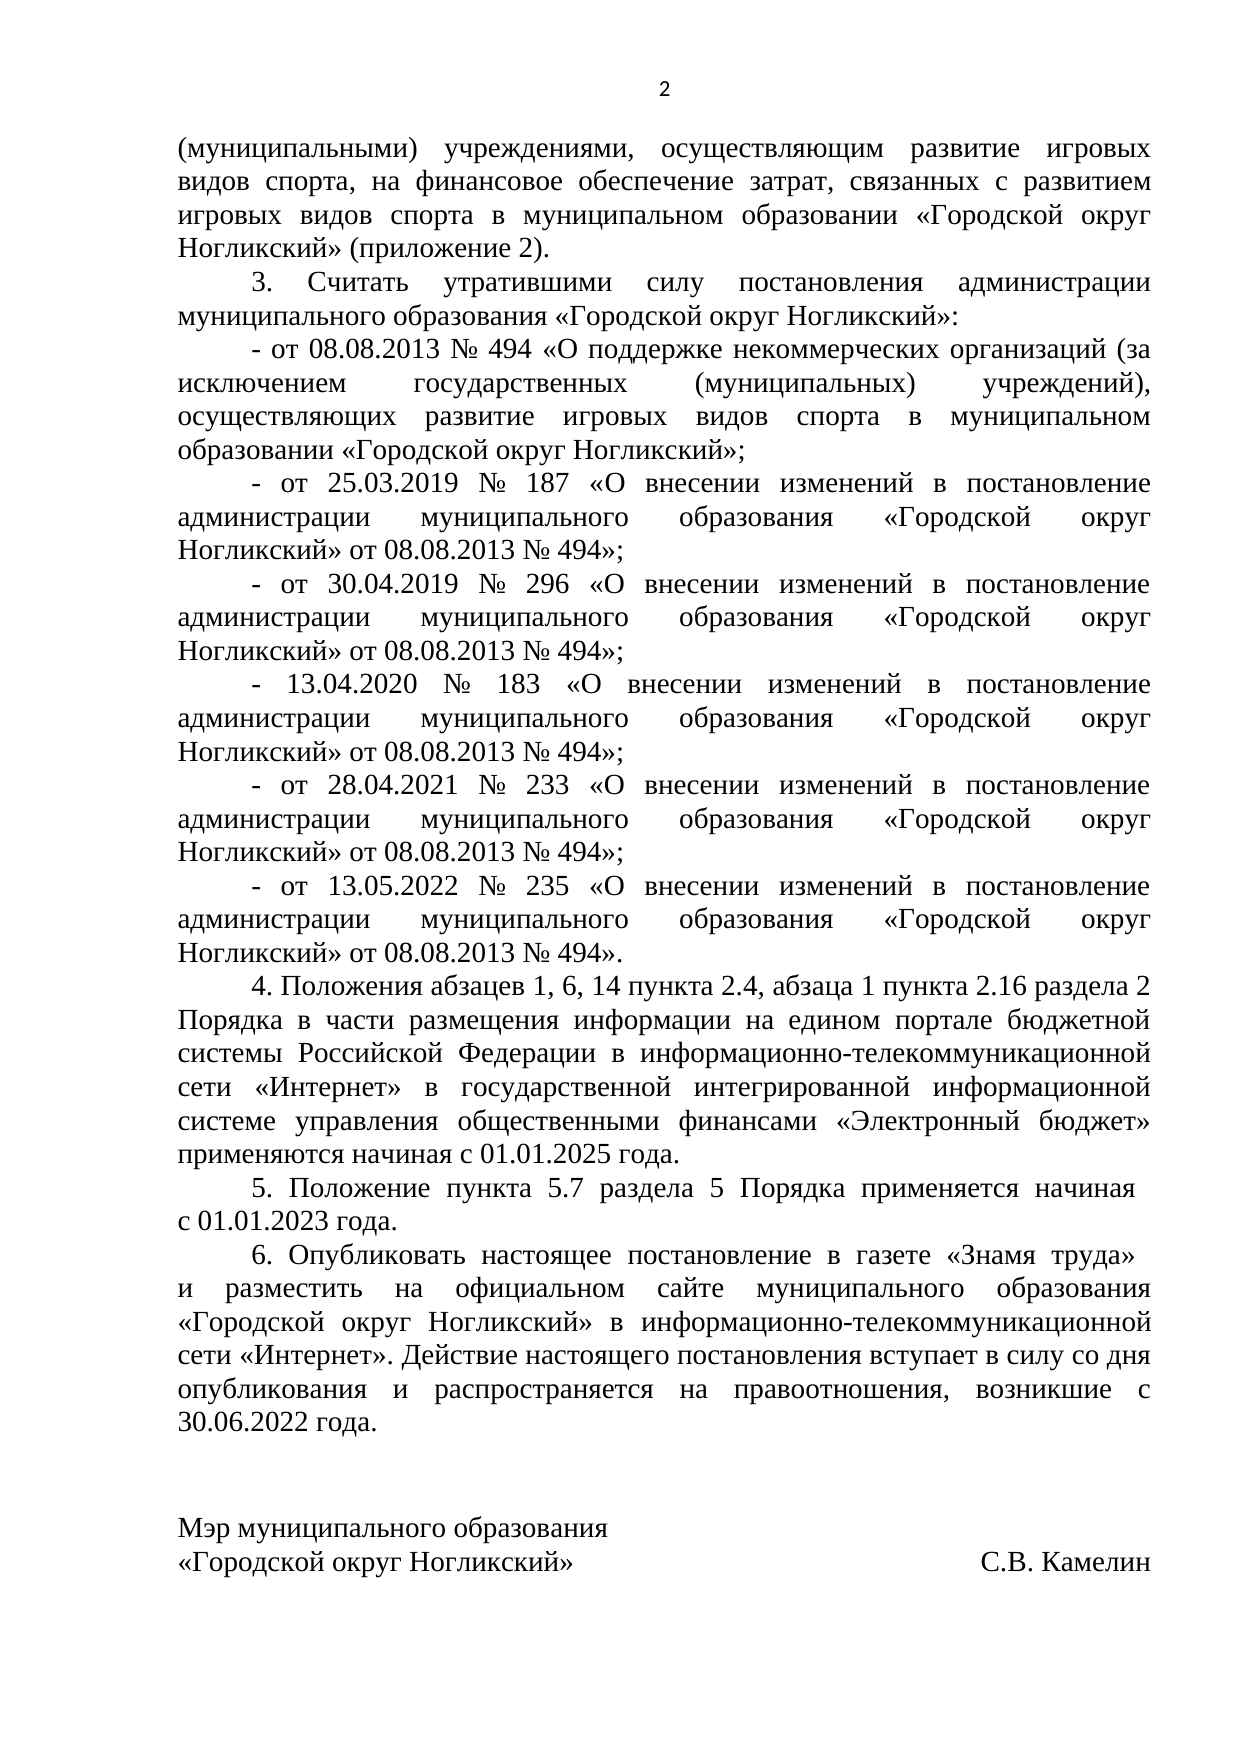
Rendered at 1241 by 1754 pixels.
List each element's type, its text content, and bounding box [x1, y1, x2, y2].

text 6. Опубликовать настоящее постановление в газете «Знамя труда» и разместить на официальном сайте муниципального образования «Городской округ Ногликский» в информационно-телекоммуникационной сети «Интернет». Действие настоящего постановления вступает в силу со дня опубликования и распространяется на правоотношения, возникшие с 30.06.2022 года. [177, 1237, 1152, 1438]
text - от 08.08.2013 № 494 «О поддержке некоммерческих организаций (за исключением государственных (муниципальных) учреждений), осуществляющих развитие игровых видов спорта в муниципальном образовании «Городской округ Ногликский»; [177, 331, 1152, 465]
text 3. Считать утратившими силу постановления администрации муниципального образования «Городской округ Ногликский»: [177, 264, 1152, 331]
text - от 28.04.2021 № 233 «О внесении изменений в постановление администрации муниципального образования «Городской округ Ногликский» от 08.08.2013 № 494»; [177, 767, 1152, 868]
text - от 13.05.2022 № 235 «О внесении изменений в постановление администрации муниципального образования «Городской округ Ногликский» от 08.08.2013 № 494». [177, 868, 1152, 968]
text «Городской округ Ногликский» С.В. Камелин [177, 1544, 1152, 1577]
text 4. Положения абзацев 1, 6, 14 пункта 2.4, абзаца 1 пункта 2.16 раздела 2 Порядка в части размещения информации на едином портале бюджетной системы Российской Федерации в информационно-телекоммуникационной сети «Интернет» в государственной интегрированной информационной системе управления общественными финансами «Электронный бюджет» применяются начиная с 01.01.2025 года. [177, 968, 1152, 1170]
text Мэр муниципального образования [177, 1510, 1152, 1544]
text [177, 130, 1152, 264]
text - от 25.03.2019 № 187 «О внесении изменений в постановление администрации муниципального образования «Городской округ Ногликский» от 08.08.2013 № 494»; [177, 465, 1152, 566]
text 5. Положение пункта 5.7 раздела 5 Порядка применяется начиная с 01.01.2023 года. [177, 1170, 1152, 1237]
text - 13.04.2020 № 183 «О внесении изменений в постановление администрации муниципального образования «Городской округ Ногликский» от 08.08.2013 № 494»; [177, 667, 1152, 767]
text - от 30.04.2019 № 296 «О внесении изменений в постановление администрации муниципального образования «Городской округ Ногликский» от 08.08.2013 № 494»; [177, 566, 1152, 667]
